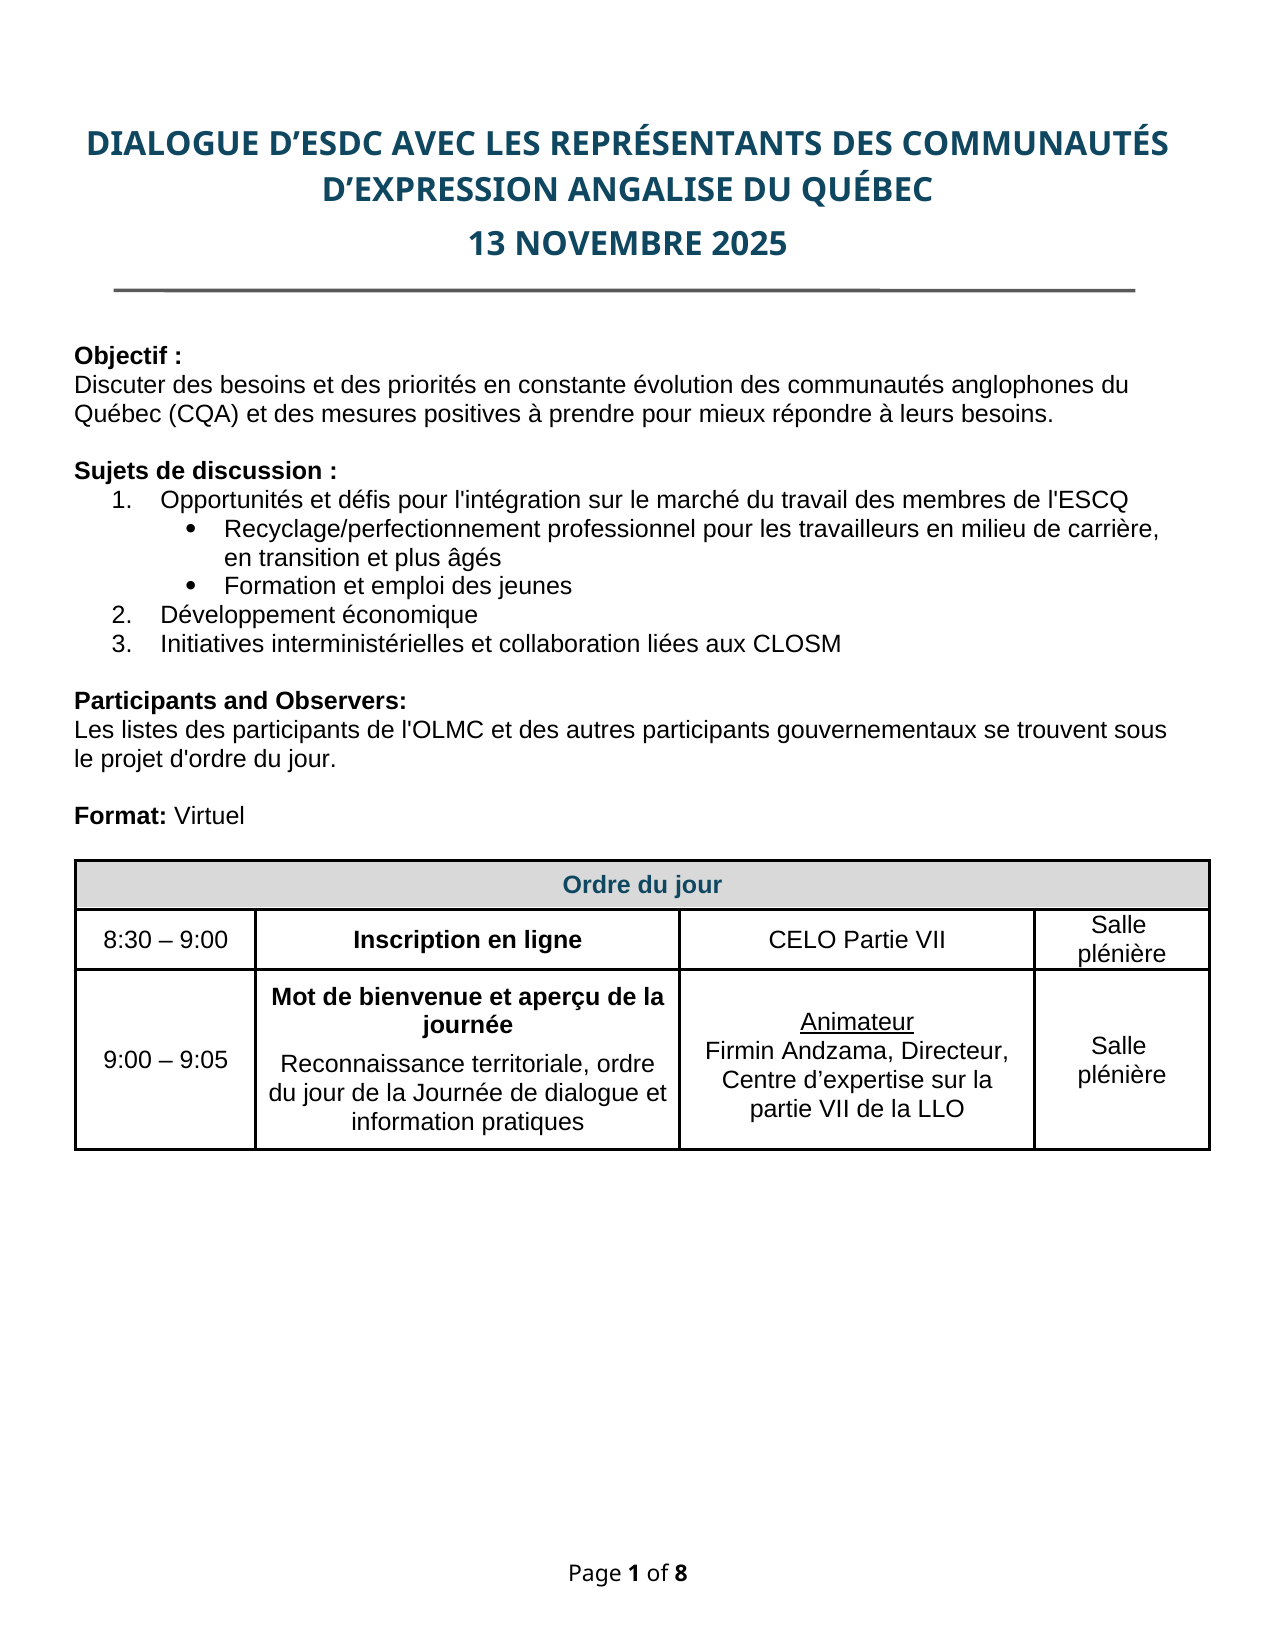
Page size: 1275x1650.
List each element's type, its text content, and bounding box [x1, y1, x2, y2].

list Opportunités et défis pour l'intégration sur le marché du travail des membres de l'ESCQ [111, 485, 1181, 514]
table_cell Mot de bienvenue et aperçu de la journée Reconnaissance territoriale, ordre du jour de la Journée de dialogue et information pratiques [257, 971, 678, 1148]
table_cell Salle plénière [1036, 911, 1208, 968]
table_header Ordre du jour [77, 862, 1208, 907]
text Participants and Observers: [74, 686, 1181, 715]
text Format: Virtuel [74, 801, 1181, 830]
table_cell Salle plénière [1036, 971, 1208, 1148]
table_cell 8:30 – 9:00 [77, 911, 254, 968]
table_cell 9:00 – 9:05 [77, 971, 254, 1148]
list Développement économique [111, 600, 1181, 629]
list Recyclage/perfectionnement professionnel pour les travailleurs en milieu de carrière, en transition et plus âgés [186, 514, 1181, 571]
table_cell Animateur Firmin Andzama, Directeur, Centre d’expertise sur la partie VII de la LLO [681, 971, 1033, 1148]
table_cell CELO Partie VII [681, 911, 1033, 968]
text Les listes des participants de l'OLMC et des autres participants gouvernementaux se trouvent sous le projet d'ordre du jour. [74, 715, 1181, 773]
text Sujets de discussion : [74, 456, 1181, 485]
list Formation et emploi des jeunes [186, 571, 1181, 600]
subtitle 13 Novembre 2025 [74, 219, 1181, 265]
text Objectif : [74, 341, 1181, 370]
text Discuter des besoins et des priorités en constante évolution des communautés anglophones du Québec (CQA) et des mesures positives à prendre pour mieux répondre à leurs besoins. [74, 370, 1181, 427]
table_cell Inscription en ligne [257, 911, 678, 968]
list Initiatives interministérielles et collaboration liées aux CLOSM [111, 629, 1181, 658]
subtitle Dialogue d’esdc avec les reprÉsentants des communautés d’expression angalise du québec [74, 120, 1181, 211]
